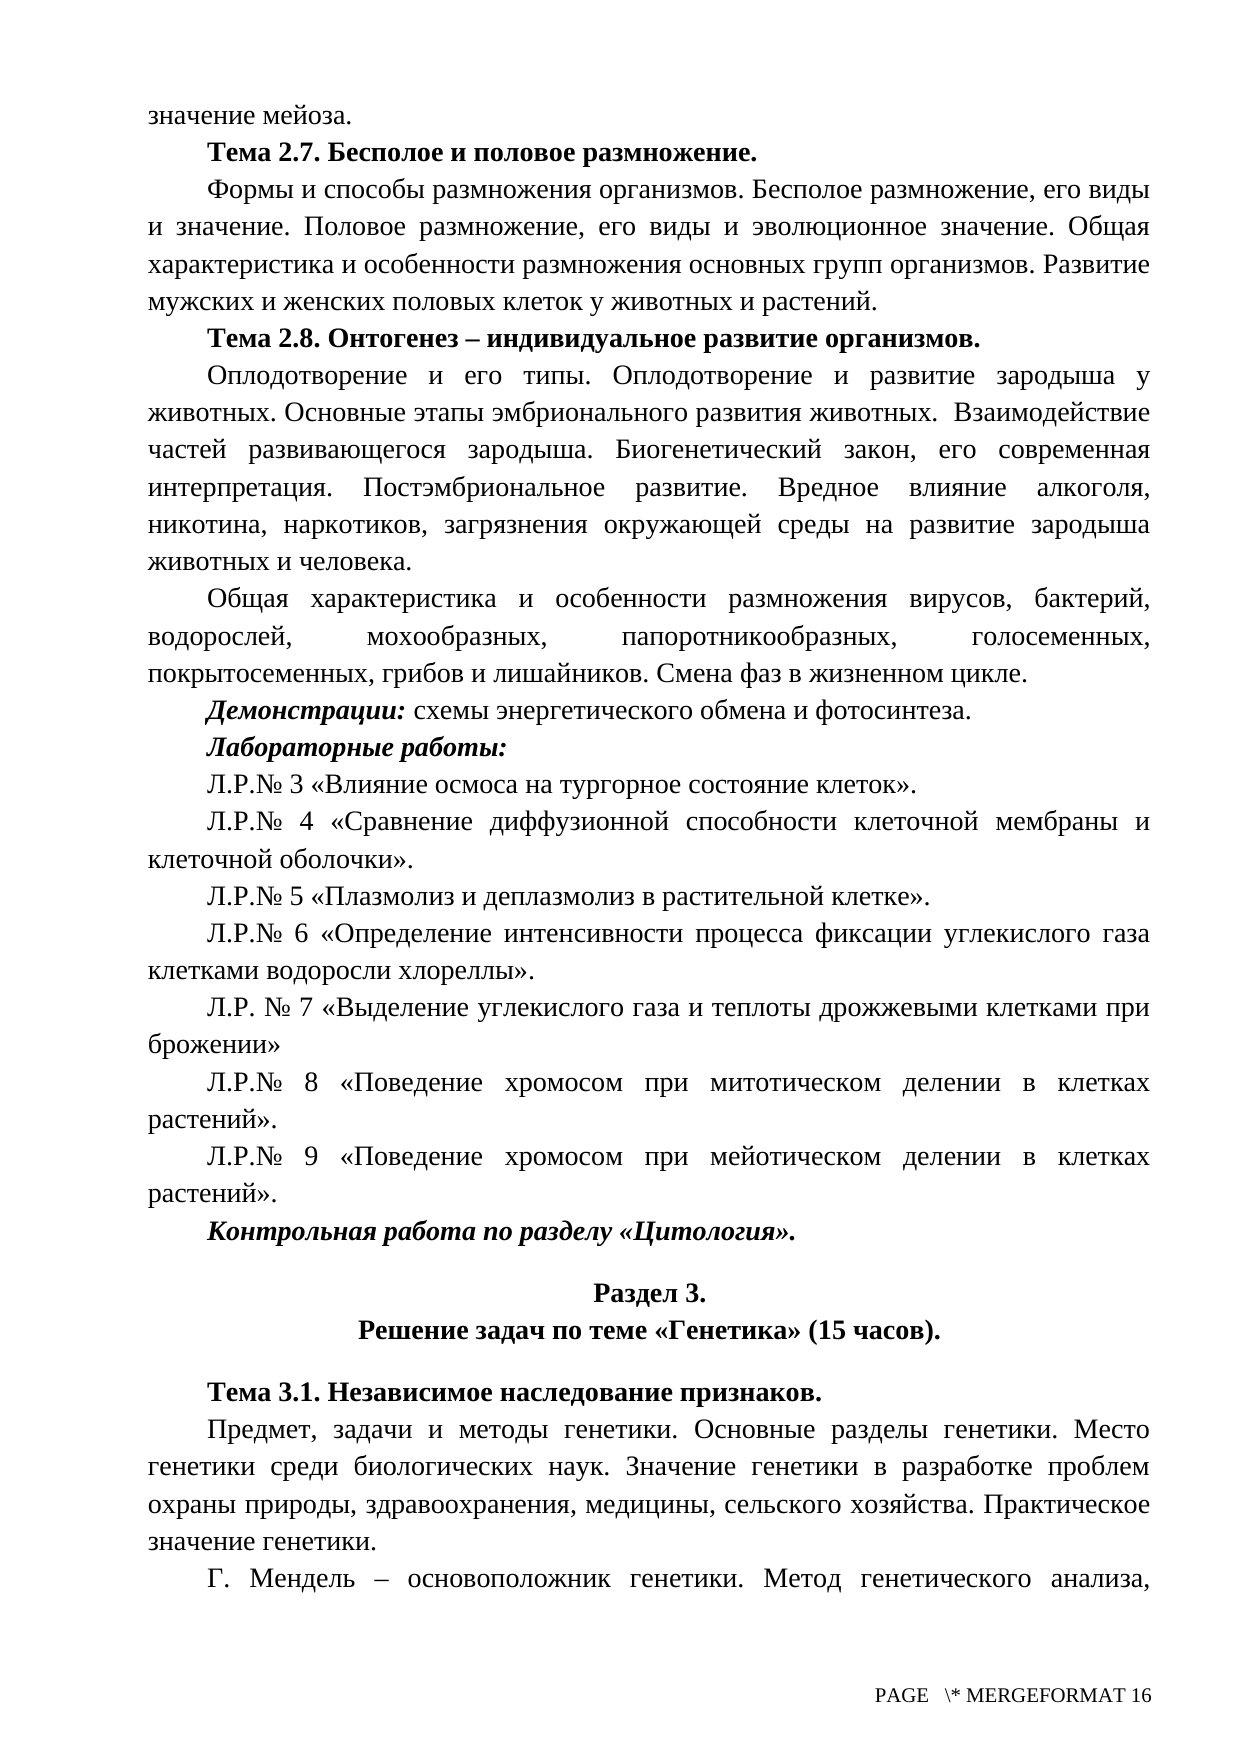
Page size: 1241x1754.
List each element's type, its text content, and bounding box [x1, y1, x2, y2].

text Контрольная работа по разделу «Цитология». [148, 1213, 1152, 1246]
text Формы и способы размножения организмов. Бесполое размножение, его виды и значение. Половое размножение, его виды и эволюционное значение. Общая характеристика и особенности размножения основных групп организмов. Развитие мужских и женских половых клеток у животных и растений. [148, 172, 1152, 316]
list Л.Р.№ 8 «Поведение хромосом при митотическом делении в клетках растений». [148, 1065, 1152, 1134]
text Тема 2.8. Онтогенез – индивидуальное развитие организмов. [148, 321, 1152, 353]
list Л.Р.№ 6 «Определение интенсивности процесса фиксации углекислого газа клетками водоросли хлореллы». [148, 916, 1152, 986]
list Л.Р. № 7 «Выделение углекислого газа и теплоты дрожжевыми клетками при брожении» [148, 990, 1152, 1060]
text Общая характеристика и особенности размножения вирусов, бактерий, водорослей, мохообразных, папоротникообразных, голосеменных, покрытосеменных, грибов и лишайников. Смена фаз в жизненном цикле. [148, 581, 1152, 688]
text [148, 1561, 1152, 1593]
text Предмет, задачи и методы генетики. Основные разделы генетики. Место генетики среди биологических наук. Значение генетики в разработке проблем охраны природы, здравоохранения, медицины, сельского хозяйства. Практическое значение генетики. [148, 1412, 1152, 1556]
text Оплодотворение и его типы. Оплодотворение и развитие зародыша у животных. Основные этапы эмбрионального развития животных. Взаимодействие частей развивающегося зародыша. Биогенетический закон, его современная интерпретация. Постэмбриональное развитие. Вредное влияние алкоголя, никотина, наркотиков, загрязнения окружающей среды на развитие зародыша животных и человека. [148, 358, 1152, 577]
text Раздел 3. [148, 1276, 1152, 1308]
text Лабораторные работы: [148, 730, 1152, 762]
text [148, 98, 1152, 130]
list Л.Р.№ 9 «Поведение хромосом при мейотическом делении в клетках растений». [148, 1139, 1152, 1209]
list Л.Р.№ 5 «Плазмолиз и деплазмолиз в растительной клетке». [148, 879, 1152, 911]
text Решение задач по теме «Генетика» (15 часов). [148, 1313, 1152, 1345]
text Л.Р.№ 3 «Влияние осмоса на тургорное состояние клеток». [148, 767, 1152, 800]
text Тема 3.1. Независимое наследование признаков. [148, 1375, 1152, 1407]
list Л.Р.№ 4 «Сравнение диффузионной способности клеточной мембраны и клеточной оболочки». [148, 804, 1152, 874]
text Демонстрации: схемы энергетического обмена и фотосинтеза. [148, 693, 1152, 725]
text Тема 2.7. Бесполое и половое размножение. [148, 135, 1152, 167]
